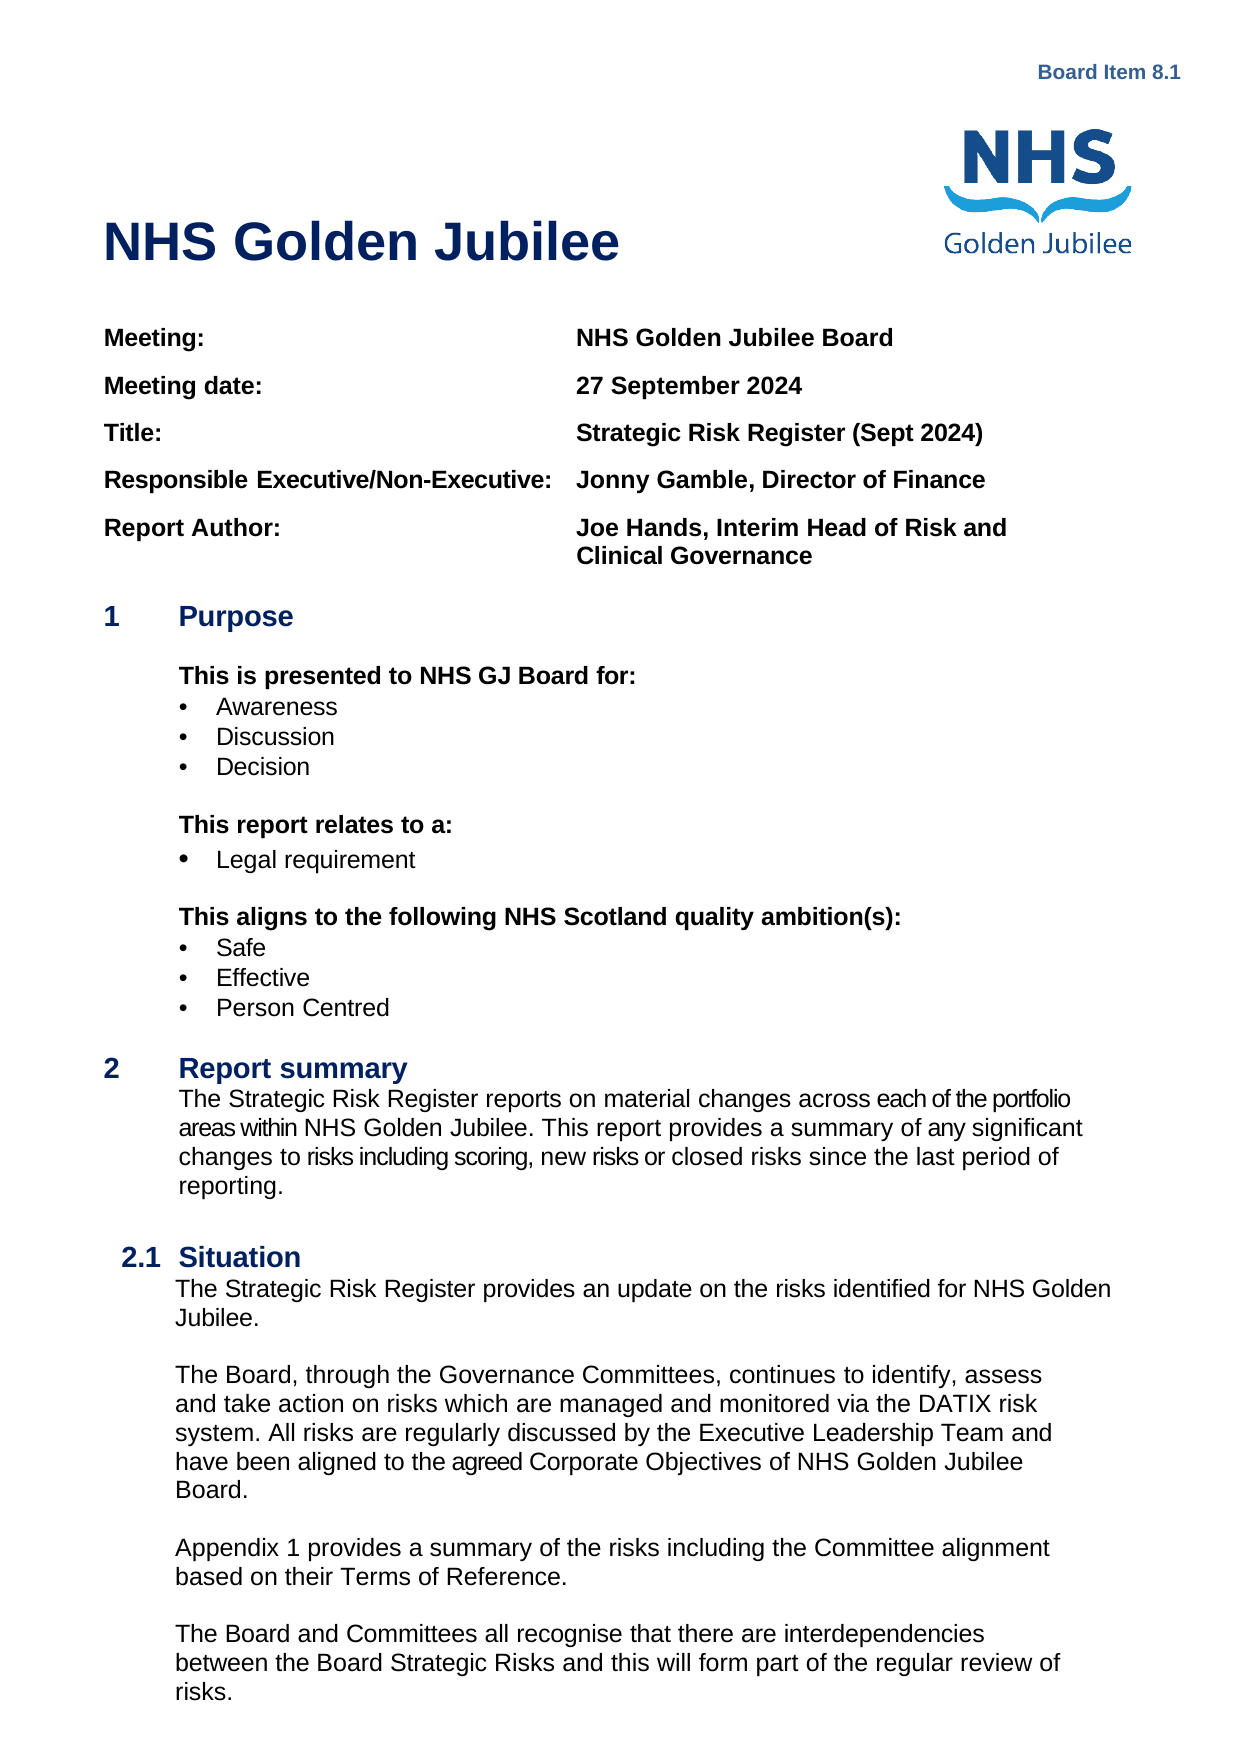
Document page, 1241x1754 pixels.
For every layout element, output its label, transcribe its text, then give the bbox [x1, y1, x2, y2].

text Appendix 1 provides a summary of the risks including the Committee alignment based on their Terms of Reference. [175, 1533, 1084, 1590]
text The Strategic Risk Register provides an update on the risks identified for NHS Golden Jubilee. [175, 1274, 1181, 1332]
text Meeting: NHS Golden Jubilee Board [103, 323, 1181, 352]
title NHS Golden Jubilee [103, 210, 1181, 272]
subtitle This is presented to NHS GJ Board for: [178, 661, 1181, 690]
list Awareness [178, 691, 1181, 720]
subtitle Purpose [103, 599, 1181, 632]
list Safe [178, 932, 1181, 961]
subtitle Report summary [103, 1051, 1181, 1084]
text Meeting date: 27 September 2024 [103, 371, 1181, 399]
text Title: Strategic Risk Register (Sept 2024) [103, 418, 1181, 447]
subtitle Situation [121, 1241, 1181, 1274]
list Legal requirement [178, 841, 1181, 874]
subtitle This aligns to the following NHS Scotland quality ambition(s): [178, 902, 1181, 931]
list Discussion [178, 722, 1181, 751]
list Effective [178, 963, 1181, 992]
text The Board and Committees all recognise that there are interdependencies between the Board Strategic Risks and this will form part of the regular review of risks. [175, 1619, 1084, 1705]
list Person Centred [178, 993, 1181, 1022]
text Responsible Executive/Non-Executive: Jonny Gamble, Director of Finance [103, 465, 1181, 494]
subtitle This report relates to a: [178, 810, 1181, 839]
text Report Author: Joe Hands, Interim Head of Risk and Clinical Governance [103, 512, 1084, 570]
picture [943, 129, 1132, 254]
text The Strategic Risk Register reports on material changes across each of the portfolio areas within NHS Golden Jubilee. This report provides a summary of any significant changes to risks including scoring, new risks or closed risks since the last period of reporting. [178, 1084, 1093, 1199]
text The Board, through the Governance Committees, continues to identify, assess and take action on risks which are managed and monitored via the DATIX risk system. All risks are regularly discussed by the Executive Leadership Team and have been aligned to the agreed Corporate Objectives of NHS Golden Jubilee Board. [175, 1360, 1084, 1504]
list Decision [178, 752, 1181, 781]
